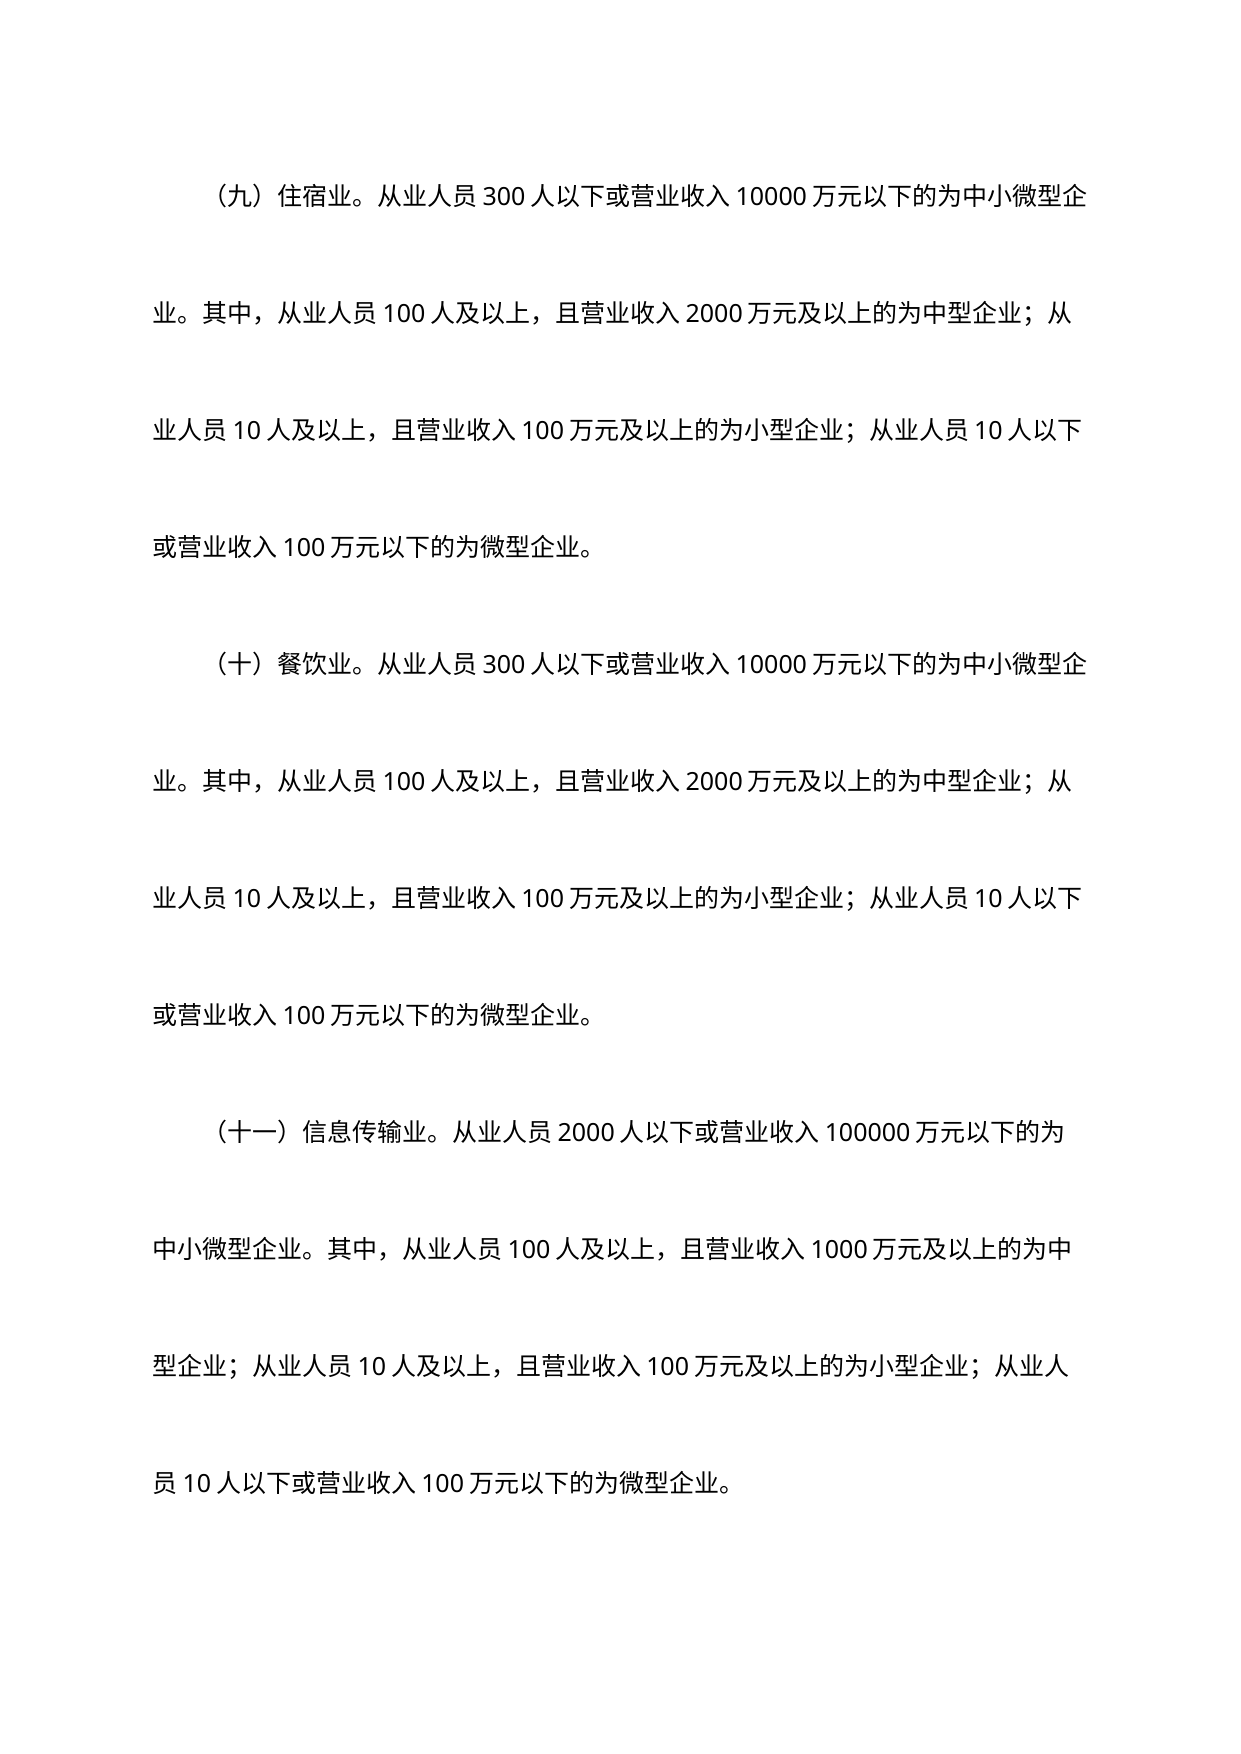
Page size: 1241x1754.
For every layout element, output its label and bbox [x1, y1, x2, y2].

text [152, 162, 1088, 1514]
